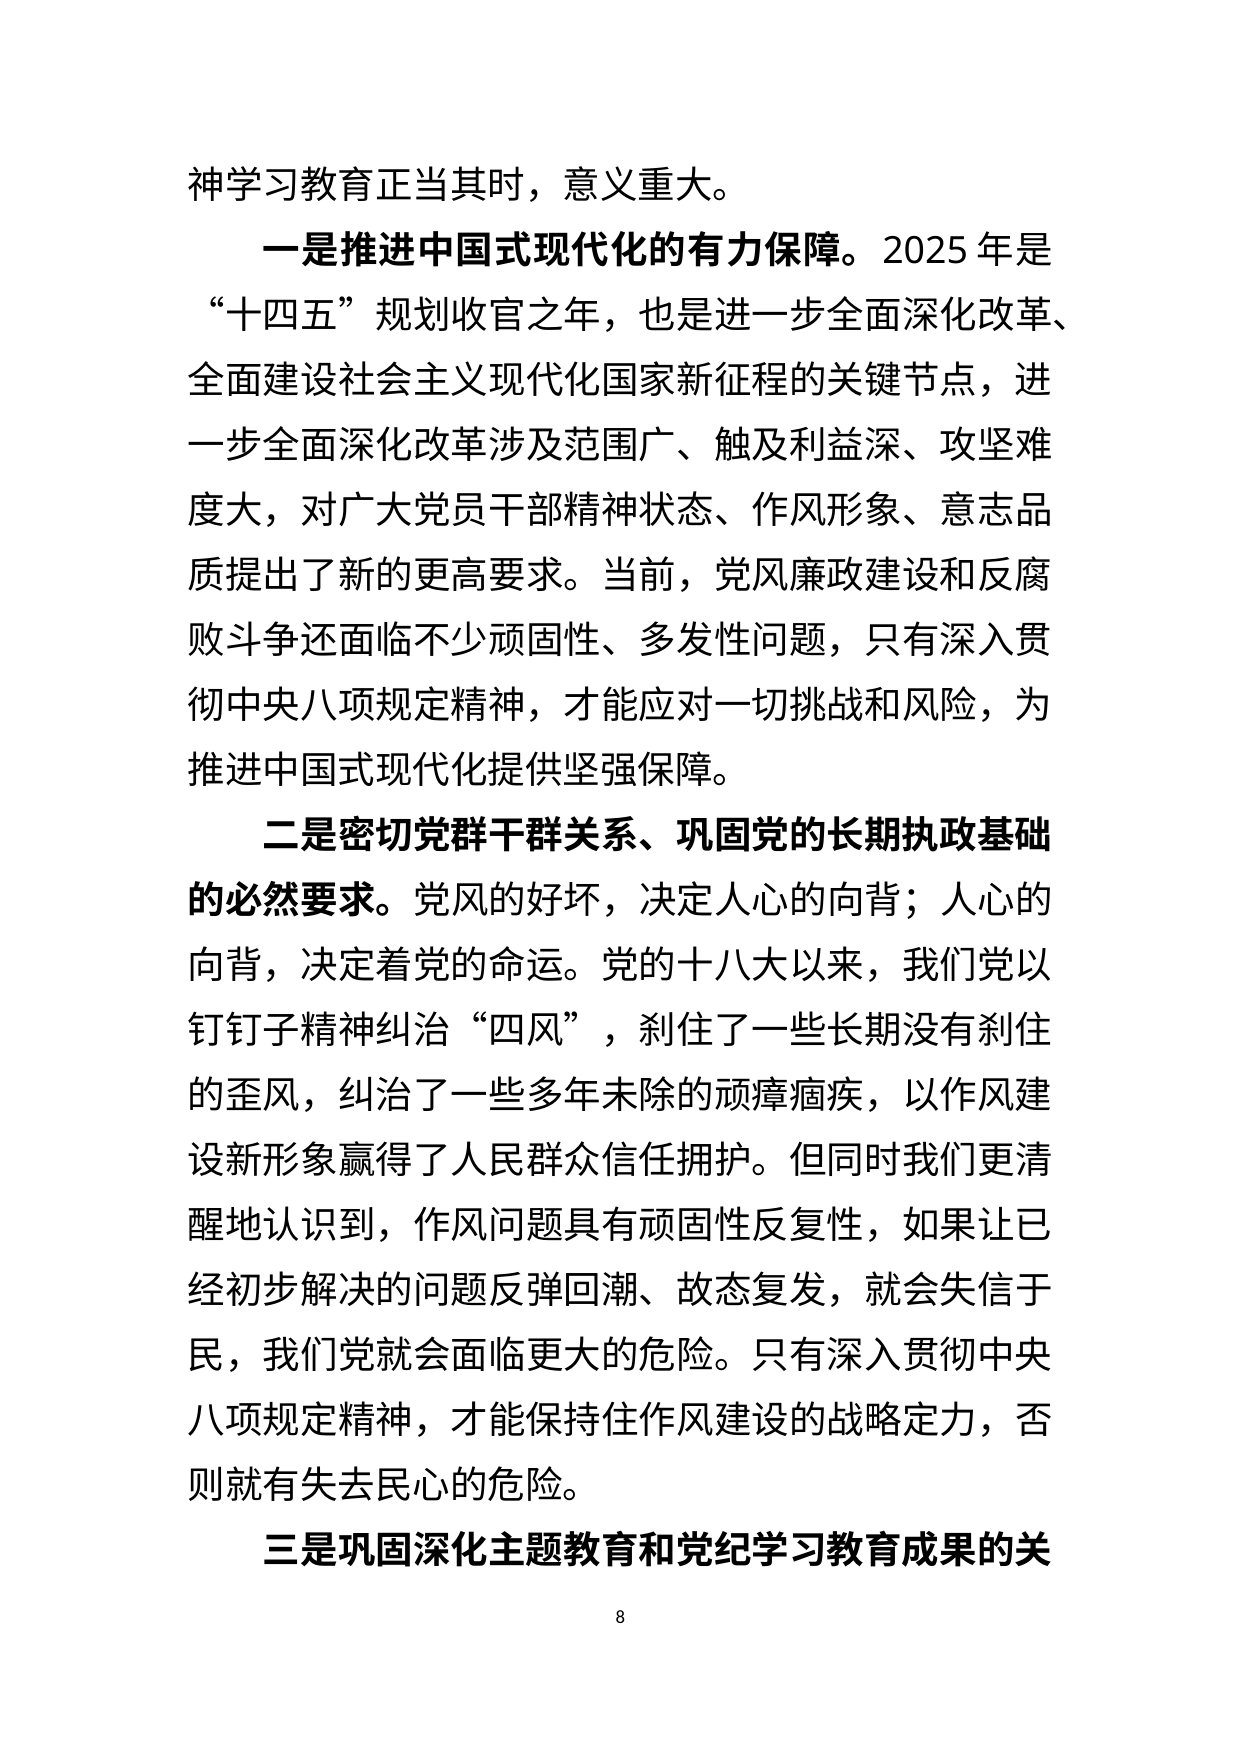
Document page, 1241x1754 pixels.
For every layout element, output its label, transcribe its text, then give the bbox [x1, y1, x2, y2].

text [187, 1515, 1053, 1580]
text 一是推进中国式现代化的有力保障。2025年是“十四五”规划收官之年，也是进一步全面深化改革、全面建设社会主义现代化国家新征程的关键节点，进一步全面深化改革涉及范围广、触及利益深、攻坚难度大，对广大党员干部精神状态、作风形象、意志品质提出了新的更高要求。当前，党风廉政建设和反腐败斗争还面临不少顽固性、多发性问题，只有深入贯彻中央八项规定精神，才能应对一切挑战和风险，为推进中国式现代化提供坚强保障。 [187, 215, 1053, 800]
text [187, 150, 1053, 215]
text 二是密切党群干群关系、巩固党的长期执政基础的必然要求。党风的好坏，决定人心的向背；人心的向背，决定着党的命运。党的十八大以来，我们党以钉钉子精神纠治“四风”，刹住了一些长期没有刹住的歪风，纠治了一些多年未除的顽瘴痼疾，以作风建设新形象赢得了人民群众信任拥护。但同时我们更清醒地认识到，作风问题具有顽固性反复性，如果让已经初步解决的问题反弹回潮、故态复发，就会失信于民，我们党就会面临更大的危险。只有深入贯彻中央八项规定精神，才能保持住作风建设的战略定力，否则就有失去民心的危险。 [187, 800, 1053, 1515]
